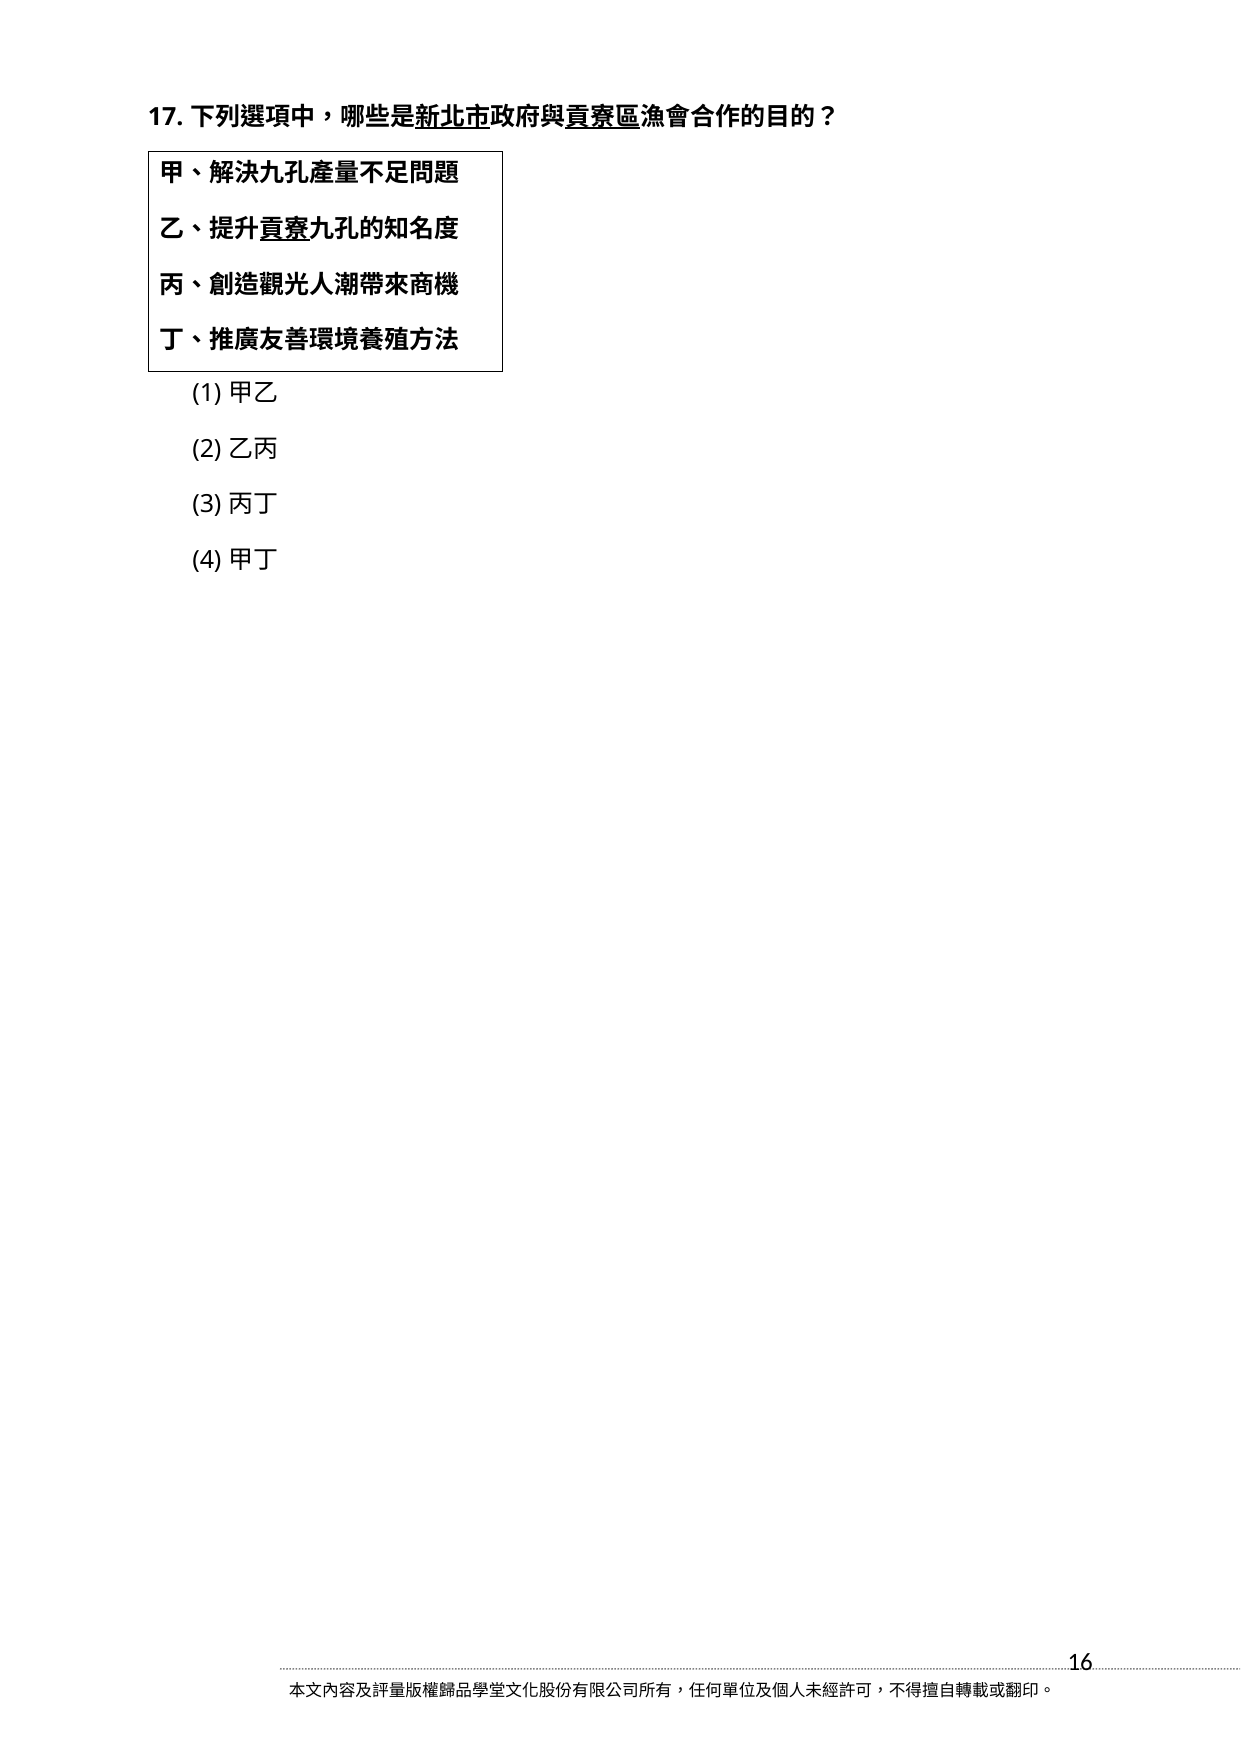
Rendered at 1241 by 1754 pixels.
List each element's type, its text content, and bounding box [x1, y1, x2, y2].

table_header 甲、解決九孔產量不足問題 乙、提升貢寮九孔的知名度 丙、創造觀光人潮帶來商機 丁、推廣友善環境養殖方法 [149, 152, 502, 371]
text (1) 甲乙 [192, 372, 1092, 409]
text (2) 乙丙 [192, 428, 1092, 465]
text 17. 下列選項中，哪些是新北市政府與貢寮區漁會合作的目的？ [148, 96, 1092, 133]
text (3) 丙丁 [192, 483, 1092, 521]
text (4) 甲丁 [192, 539, 1092, 576]
